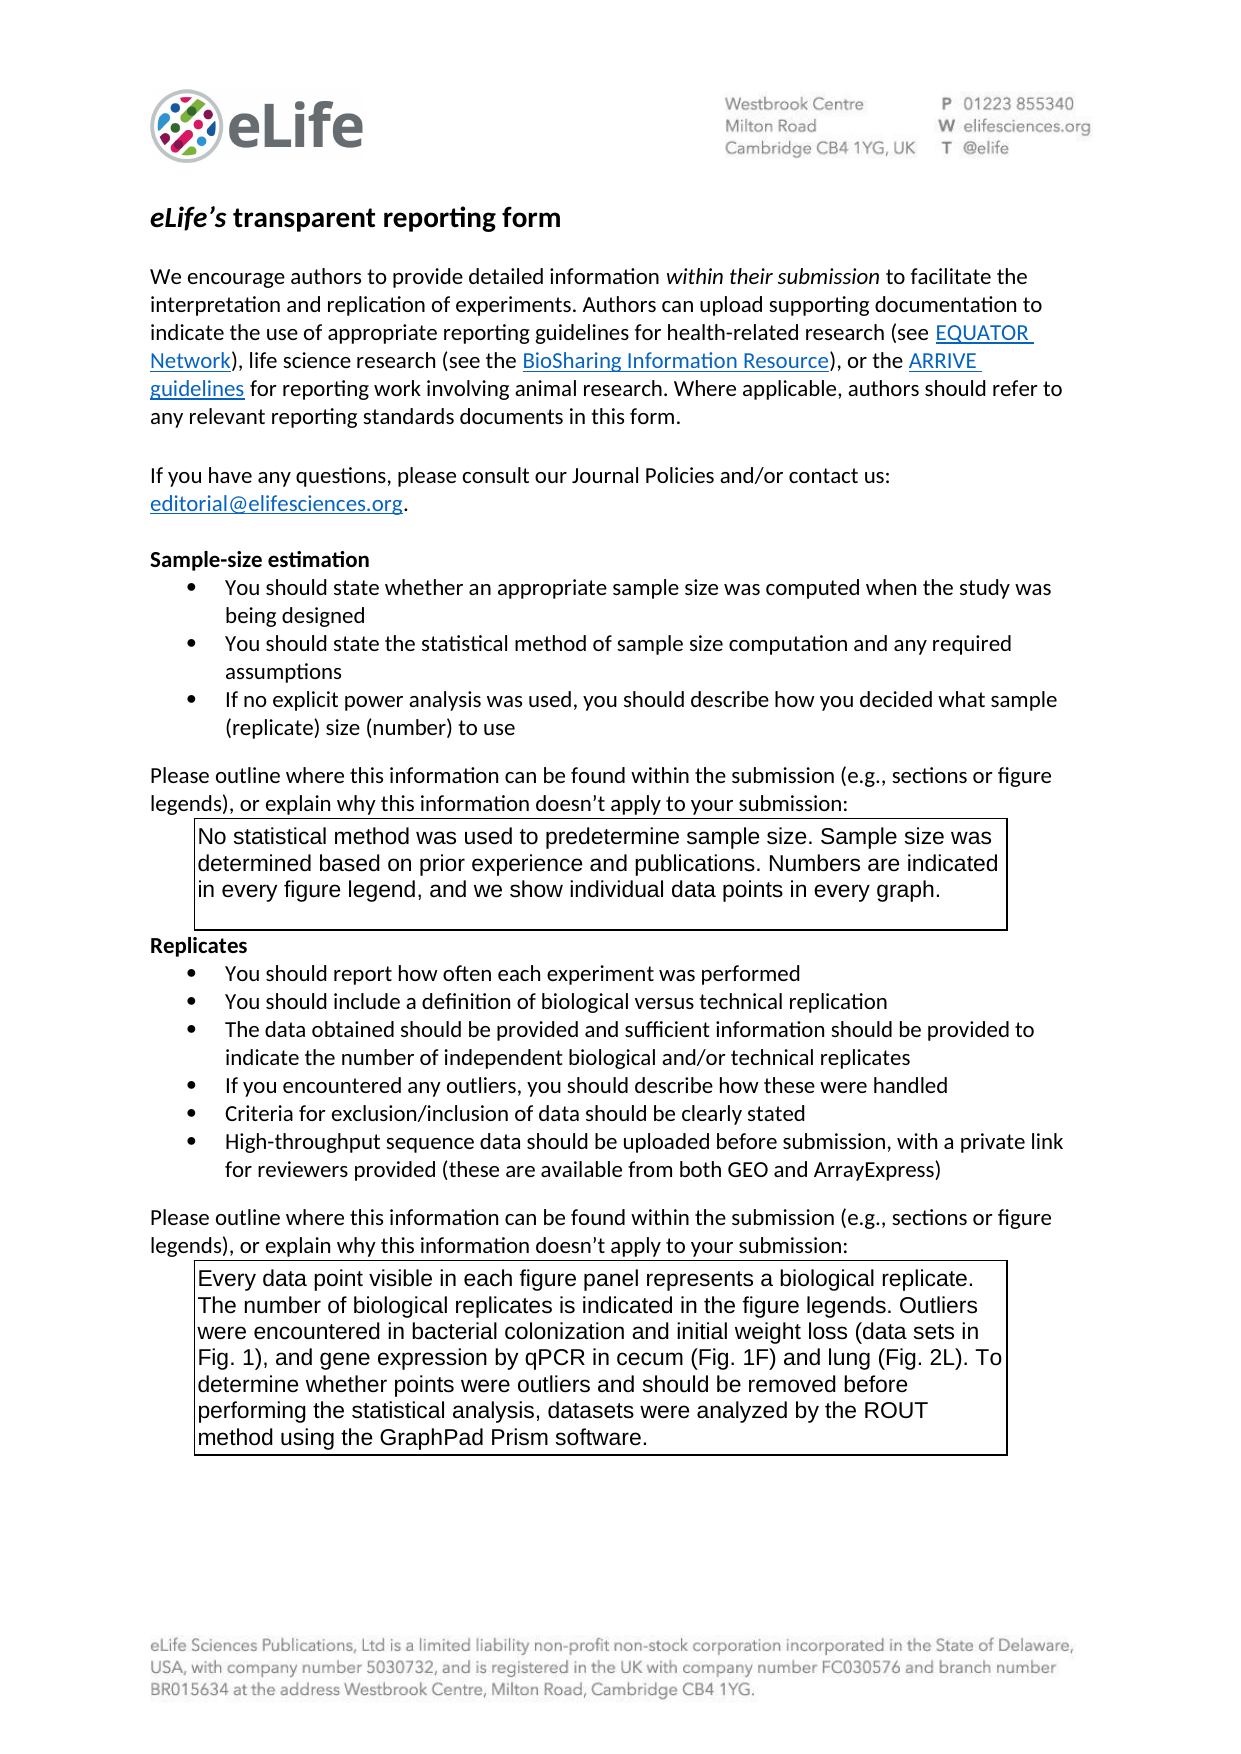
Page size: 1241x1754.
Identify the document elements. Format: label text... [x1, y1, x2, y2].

text Sample-size estimation [150, 545, 1090, 573]
text We encourage authors to provide detailed information within their submission to facilitate the interpretation and replication of experiments. Authors can upload supporting documentation to indicate the use of appropriate reporting guidelines for health-related research (see EQUATOR Network), life science research (see the BioSharing Information Resource), or the ARRIVE guidelines for reporting work involving animal research. Where applicable, authors should refer to any relevant reporting standards documents in this form. [150, 262, 1090, 430]
picture [683, 16, 1240, 188]
list You should report how often each experiment was performed [187, 959, 1090, 987]
picture [150, 89, 363, 163]
list You should include a definition of biological versus technical replication [187, 987, 1090, 1015]
text Replicates [150, 846, 1090, 959]
text eLife’s transparent reporting form [150, 199, 1090, 234]
text Every data point visible in each figure panel represents a biological replicate. The number of biological replicates is indicated in the figure legends. Outliers were encountered in bacterial colonization and initial weight loss (data sets in Fig. 1), and gene expression by qPCR in cecum (Fig. 1F) and lung (Fig. 2L). To determine whether points were outliers and should be removed before performing the statistical analysis, datasets were analyzed by the ROUT method using the GraphPad Prism software. [195, 1263, 1006, 1452]
list If no explicit power analysis was used, you should describe how you decided what sample (replicate) size (number) to use [187, 685, 1090, 741]
picture [0, 1593, 1241, 1713]
list If you encountered any outliers, you should describe how these were handled [187, 1071, 1090, 1099]
list You should state the statistical method of sample size computation and any required assumptions [187, 629, 1090, 685]
list High-throughput sequence data should be uploaded before submission, with a private link for reviewers provided (these are available from both GEO and ArrayExpress) [187, 1127, 1090, 1183]
text No statistical method was used to predetermine sample size. Sample size was determined based on prior experience and publications. Numbers are indicated in every figure legend, and we show individual data points in every graph. [195, 821, 1006, 904]
list You should state whether an appropriate sample size was computed when the study was being designed [187, 573, 1090, 629]
list Criteria for exclusion/inclusion of data should be clearly stated [187, 1099, 1090, 1127]
list The data obtained should be provided and sufficient information should be provided to indicate the number of independent biological and/or technical replicates [187, 1015, 1090, 1071]
text If you have any questions, please consult our Journal Policies and/or contact us: editorial@elifesciences.org. [150, 461, 1090, 517]
